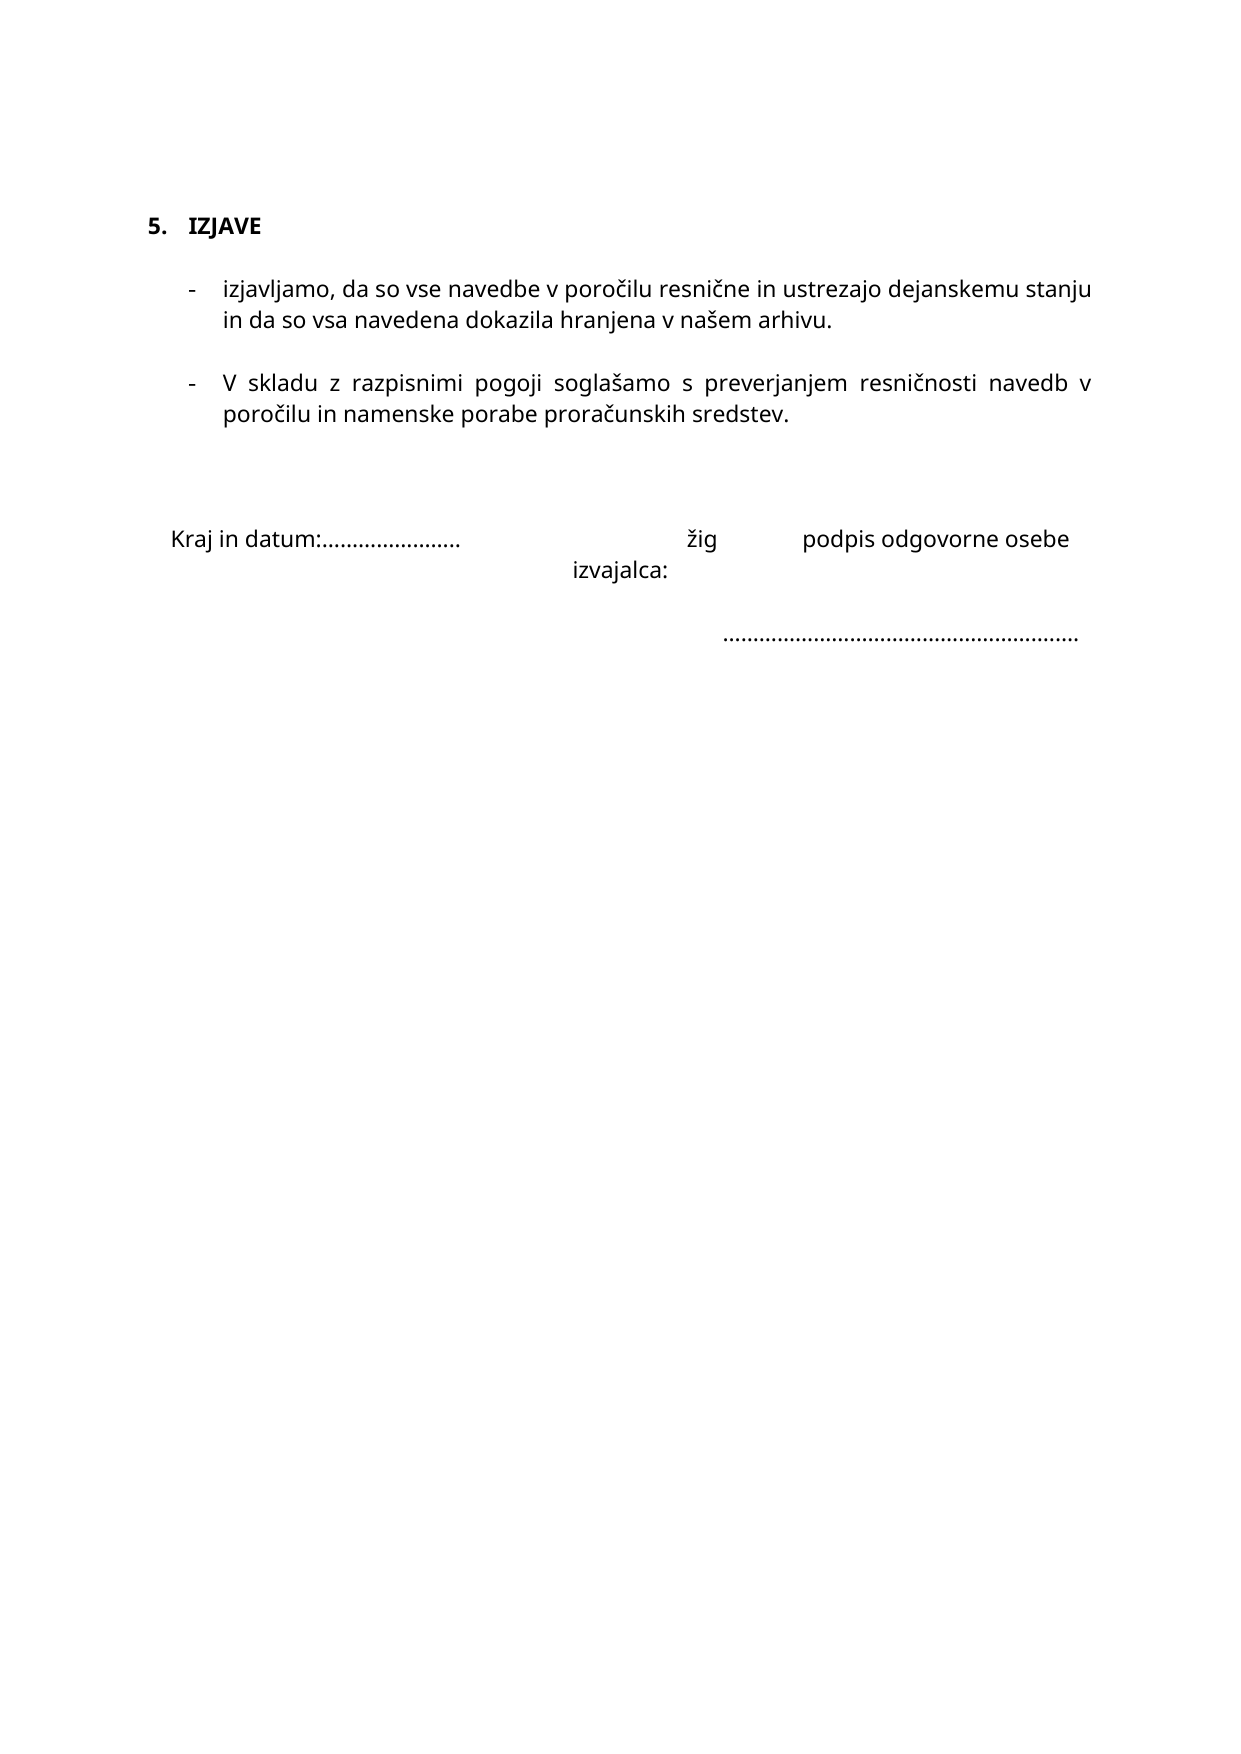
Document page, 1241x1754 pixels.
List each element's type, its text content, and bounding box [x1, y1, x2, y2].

list IZJAVE [148, 210, 1093, 241]
list V skladu z razpisnimi pogoji soglašamo s preverjanjem resničnosti navedb v poročilu in namenske porabe proračunskih sredstev. [185, 366, 1093, 429]
text ………………………………………………..… [148, 617, 1093, 648]
text Kraj in datum:………………….. žig podpis odgovorne osebe izvajalca: [148, 523, 1093, 585]
list izjavljamo, da so vse navedbe v poročilu resnične in ustrezajo dejanskemu stanju in da so vsa navedena dokazila hranjena v našem arhivu. [185, 273, 1093, 335]
